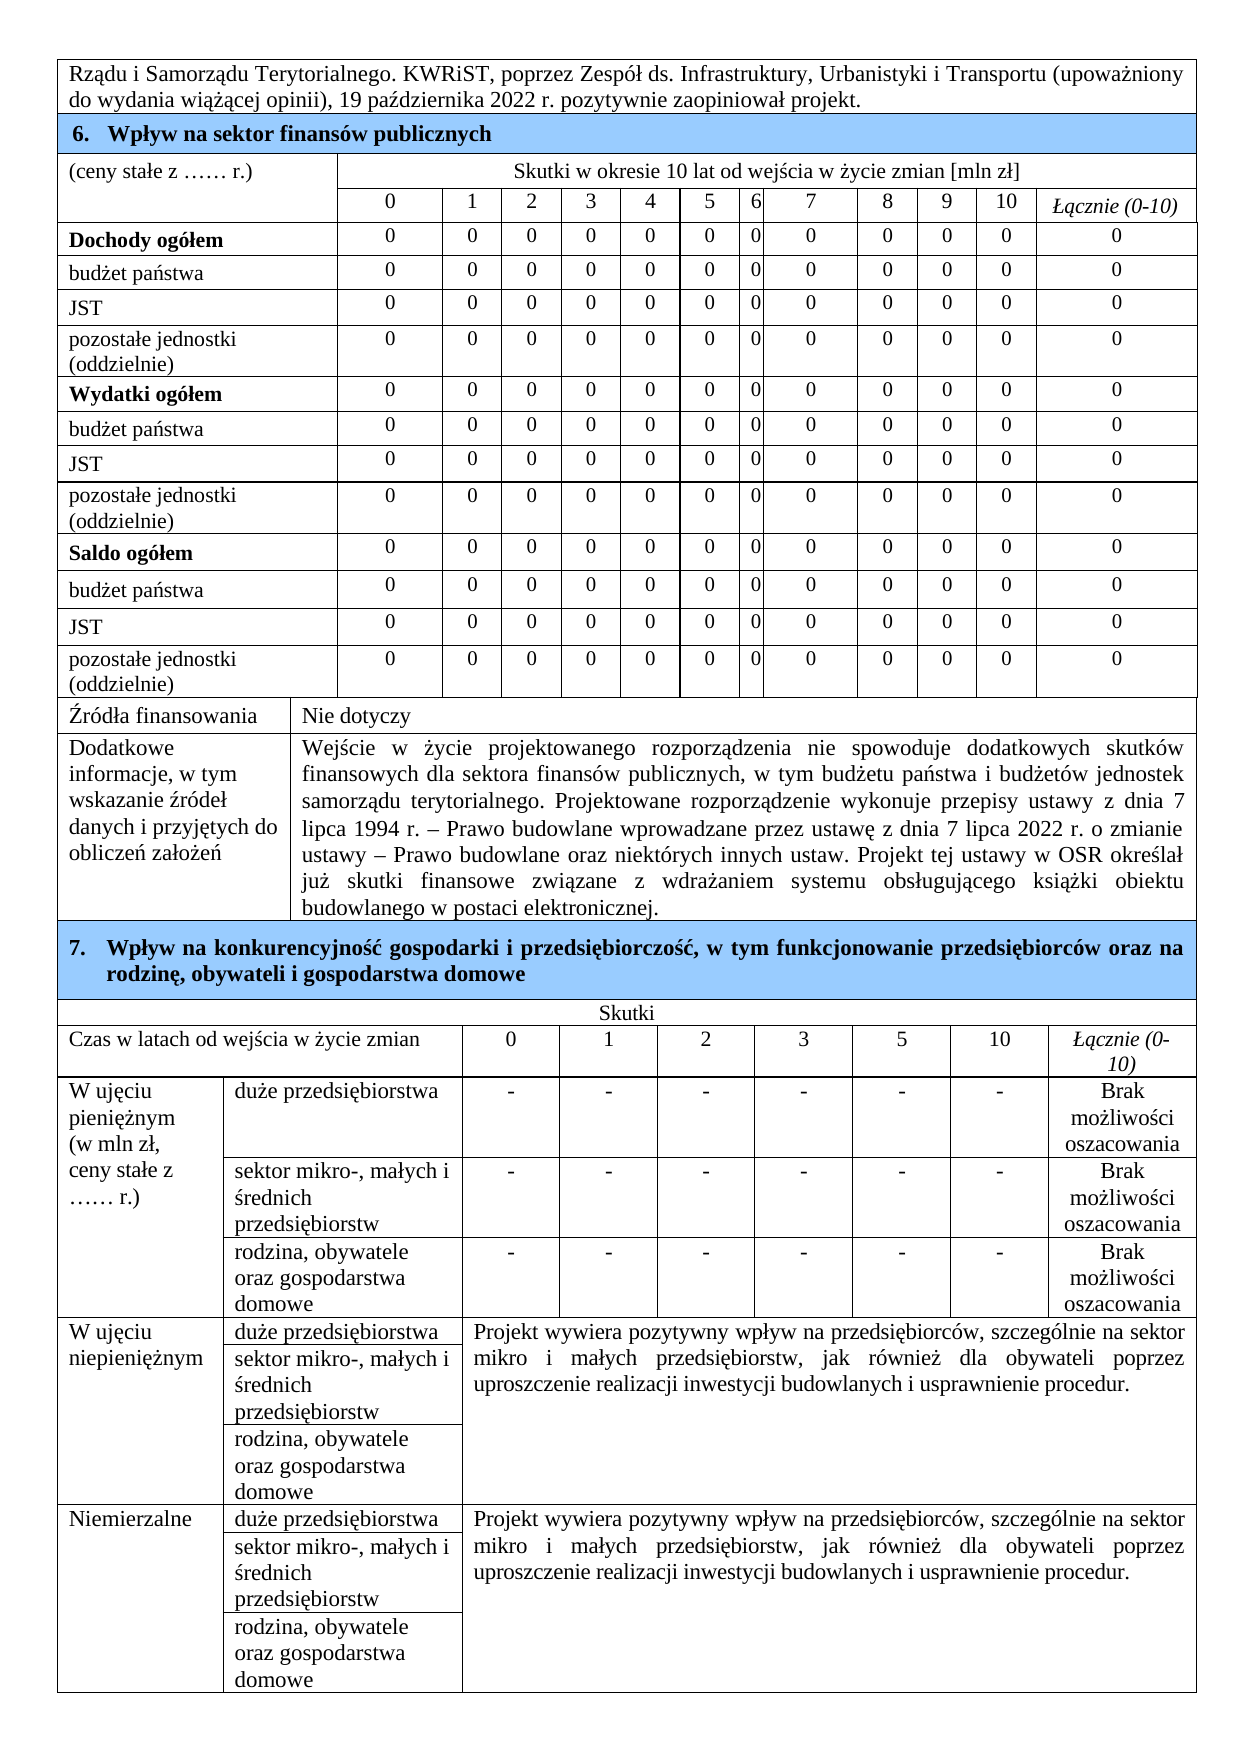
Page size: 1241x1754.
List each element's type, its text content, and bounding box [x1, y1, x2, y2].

table_cell 0 [1037, 483, 1197, 533]
table_cell 0 [502, 377, 561, 411]
table_cell 0 [681, 223, 739, 255]
table_cell 0 [918, 609, 976, 645]
table_cell 0 [858, 446, 917, 481]
table_cell 0 [502, 223, 561, 255]
table_cell 0 [740, 412, 763, 445]
table_cell 0 [443, 571, 501, 608]
table_cell Wpływ na sektor finansów publicznych [58, 114, 1196, 153]
table_cell 0 [681, 646, 739, 697]
table_cell 0 [918, 326, 976, 376]
table_cell sektor mikro-, małych i średnich przedsiębiorstw [224, 1345, 462, 1424]
table_cell 0 [621, 256, 679, 289]
table_cell 0 [1037, 646, 1197, 697]
table_cell budżet państwa [58, 571, 337, 608]
table_cell 0 [443, 256, 501, 289]
table_cell 0 [1037, 609, 1197, 645]
table_cell 0 [977, 446, 1036, 481]
table_cell 0 [1037, 223, 1197, 255]
table_cell 0 [740, 446, 763, 481]
table_cell Skutki w okresie 10 lat od wejścia w życie zmian [mln zł] [338, 154, 1196, 187]
table_cell - [951, 1078, 1048, 1157]
table_cell Dodatkowe informacje, w tym wskazanie źródeł danych i przyjętych do obliczeń założeń [58, 734, 290, 920]
table_cell 0 [681, 446, 739, 481]
table_cell 0 [681, 290, 739, 325]
table_cell 1 [443, 189, 501, 222]
table_cell 9 [918, 189, 976, 222]
table_cell 0 [740, 571, 763, 608]
table_cell - [951, 1158, 1048, 1237]
table_cell 0 [918, 446, 976, 481]
table_cell 0 [858, 290, 917, 325]
table_cell - [463, 1238, 559, 1317]
table_cell 0 [740, 483, 763, 533]
table_cell 0 [858, 646, 917, 697]
table_cell 0 [621, 646, 679, 697]
table_cell Niemierzalne [58, 1505, 223, 1692]
table_cell 0 [858, 534, 917, 570]
table_cell Wpływ na konkurencyjność gospodarki i przedsiębiorczość, w tym funkcjonowanie przedsiębiorców oraz na rodzinę, obywateli i gospodarstwa domowe [58, 921, 1196, 999]
table_cell 0 [562, 534, 620, 570]
table_cell 0 [621, 223, 679, 255]
table_cell 0 [681, 326, 739, 376]
table_cell 0 [621, 483, 679, 533]
table_cell Wejście w życie projektowanego rozporządzenia nie spowoduje dodatkowych skutków finansowych dla sektora finansów publicznych, w tym budżetu państwa i budżetów jednostek samorządu terytorialnego. Projektowane rozporządzenie wykonuje przepisy ustawy z dnia 7 lipca 1994 r. – Prawo budowlane wprowadzane przez ustawę z dnia 7 lipca 2022 r. o zmianie ustawy – Prawo budowlane oraz niektórych innych ustaw. Projekt tej ustawy w OSR określał już skutki finansowe związane z wdrażaniem systemu obsługującego książki obiektu budowlanego w postaci elektronicznej. [291, 734, 1196, 920]
table_cell duże przedsiębiorstwa [224, 1318, 462, 1344]
table_cell 0 [740, 256, 763, 289]
table_cell 0 [562, 326, 620, 376]
table_cell 0 [443, 446, 501, 481]
table_cell 0 [977, 326, 1036, 376]
table_cell 0 [338, 223, 442, 255]
table_cell 0 [858, 609, 917, 645]
table_cell 0 [977, 377, 1036, 411]
table_cell 0 [977, 223, 1036, 255]
table_cell 0 [562, 446, 620, 481]
table_cell 0 [764, 412, 857, 445]
table_cell 4 [621, 189, 679, 222]
table_cell 0 [858, 326, 917, 376]
table_cell - [658, 1158, 754, 1237]
table_cell 8 [858, 189, 917, 222]
table_cell 0 [764, 483, 857, 533]
table_cell 0 [764, 609, 857, 645]
table_cell rodzina, obywatele oraz gospodarstwa domowe [224, 1613, 462, 1692]
table_cell Czas w latach od wejścia w życie zmian [58, 1026, 462, 1076]
table_cell 0 [977, 534, 1036, 570]
table_cell 10 [951, 1026, 1048, 1076]
table_cell 0 [502, 571, 561, 608]
table_cell 0 [681, 256, 739, 289]
table_cell - [658, 1078, 754, 1157]
table_cell 0 [681, 412, 739, 445]
table_cell 0 [443, 412, 501, 445]
table_cell 0 [858, 223, 917, 255]
table_cell 0 [621, 412, 679, 445]
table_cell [58, 60, 1196, 113]
table_cell 0 [621, 571, 679, 608]
table_cell pozostałe jednostki (oddzielnie) [58, 326, 337, 376]
table_cell Skutki [58, 1000, 1196, 1025]
table_cell Wydatki ogółem [58, 377, 337, 411]
table_cell 0 [1037, 412, 1197, 445]
table_cell 0 [562, 609, 620, 645]
table_cell 0 [764, 256, 857, 289]
table_cell 0 [764, 377, 857, 411]
table_cell - [560, 1238, 657, 1317]
table_cell 0 [443, 534, 501, 570]
table_cell 0 [764, 534, 857, 570]
table_cell 0 [977, 646, 1036, 697]
table_cell 0 [338, 189, 442, 222]
table_cell - [658, 1238, 754, 1317]
table_cell 0 [338, 290, 442, 325]
table_cell 0 [918, 223, 976, 255]
table_cell 0 [764, 326, 857, 376]
table_cell 0 [562, 412, 620, 445]
table_cell JST [58, 290, 337, 325]
table_cell 0 [338, 446, 442, 481]
table_cell 0 [562, 377, 620, 411]
table_cell 0 [764, 446, 857, 481]
table_cell 0 [681, 483, 739, 533]
table_cell 0 [858, 483, 917, 533]
table_cell 0 [502, 483, 561, 533]
table_cell - [463, 1158, 559, 1237]
table_cell 2 [658, 1026, 754, 1076]
table_cell 0 [977, 290, 1036, 325]
table_cell Źródła finansowania [58, 698, 290, 733]
table_cell rodzina, obywatele oraz gospodarstwa domowe [224, 1425, 462, 1504]
table_cell 0 [621, 326, 679, 376]
table_cell 0 [1037, 534, 1197, 570]
table_cell 0 [621, 290, 679, 325]
table_cell 0 [681, 609, 739, 645]
table_cell Brak możliwości oszacowania [1049, 1158, 1196, 1237]
table_cell 0 [338, 377, 442, 411]
table_cell 0 [740, 377, 763, 411]
table_cell 0 [918, 256, 976, 289]
table_cell 0 [977, 412, 1036, 445]
table_cell 0 [443, 646, 501, 697]
table_cell rodzina, obywatele oraz gospodarstwa domowe [224, 1238, 462, 1317]
table_cell 0 [562, 290, 620, 325]
table_cell W ujęciu niepieniężnym [58, 1318, 223, 1504]
table_cell budżet państwa [58, 256, 337, 289]
table_cell 0 [443, 377, 501, 411]
table_cell - [560, 1158, 657, 1237]
table_cell pozostałe jednostki (oddzielnie) [58, 483, 337, 533]
table_cell 0 [740, 609, 763, 645]
table_cell 0 [918, 412, 976, 445]
table_cell 0 [918, 483, 976, 533]
table_cell 2 [502, 189, 561, 222]
table_cell 0 [338, 412, 442, 445]
table_cell JST [58, 446, 337, 481]
table_cell 0 [1037, 326, 1197, 376]
table_cell 0 [918, 571, 976, 608]
table_cell 0 [918, 646, 976, 697]
table_cell JST [58, 609, 337, 645]
table_cell (ceny stałe z …… r.) [58, 154, 337, 222]
table_cell 0 [502, 534, 561, 570]
table_cell - [853, 1158, 950, 1237]
table_cell 0 [977, 609, 1036, 645]
table_cell 0 [740, 223, 763, 255]
table_cell - [853, 1238, 950, 1317]
table_cell 0 [740, 290, 763, 325]
table_cell 0 [443, 609, 501, 645]
table_cell 0 [1037, 290, 1197, 325]
table_cell Saldo ogółem [58, 534, 337, 570]
table_cell 0 [621, 534, 679, 570]
table_cell 0 [1037, 256, 1197, 289]
table_cell 0 [621, 609, 679, 645]
table_cell 0 [621, 377, 679, 411]
table_cell 0 [562, 646, 620, 697]
table_cell 0 [681, 534, 739, 570]
table_cell 0 [562, 483, 620, 533]
table_cell duże przedsiębiorstwa [224, 1505, 462, 1532]
table_cell Projekt wywiera pozytywny wpływ na przedsiębiorców, szczególnie na sektor mikro i małych przedsiębiorstw, jak również dla obywateli poprzez uproszczenie realizacji inwestycji budowlanych i usprawnienie procedur. [463, 1505, 1196, 1692]
table_cell pozostałe jednostki (oddzielnie) [58, 646, 337, 697]
table_cell 5 [681, 189, 739, 222]
table_cell 0 [502, 646, 561, 697]
table_cell 0 [338, 571, 442, 608]
table_cell 0 [502, 412, 561, 445]
table_cell - [755, 1078, 852, 1157]
table_cell 6 [740, 189, 763, 222]
table_cell sektor mikro-, małych i średnich przedsiębiorstw [224, 1158, 462, 1237]
table_cell Nie dotyczy [291, 698, 1196, 733]
table_cell 0 [463, 1026, 559, 1076]
table_cell 0 [338, 483, 442, 533]
table_cell sektor mikro-, małych i średnich przedsiębiorstw [224, 1533, 462, 1612]
table_cell 10 [977, 189, 1036, 222]
table_cell Łącznie (0-10) [1049, 1026, 1196, 1076]
table_cell - [853, 1078, 950, 1157]
table_cell 0 [918, 377, 976, 411]
table_cell 0 [918, 534, 976, 570]
table_cell 0 [338, 534, 442, 570]
table_cell 0 [681, 377, 739, 411]
table_cell 0 [443, 223, 501, 255]
table_cell 0 [502, 326, 561, 376]
table_cell 0 [858, 377, 917, 411]
table_cell 0 [443, 290, 501, 325]
table_cell 7 [764, 189, 857, 222]
table_cell budżet państwa [58, 412, 337, 445]
table_cell 0 [681, 571, 739, 608]
table_cell 0 [858, 412, 917, 445]
table_cell 0 [562, 571, 620, 608]
table_cell 0 [338, 646, 442, 697]
table_cell 0 [1037, 446, 1197, 481]
table_cell Dochody ogółem [58, 223, 337, 255]
table_cell 0 [740, 646, 763, 697]
table_cell 0 [338, 326, 442, 376]
table_cell 0 [764, 571, 857, 608]
table_cell Łącznie (0-10) [1037, 189, 1196, 222]
table_cell - [755, 1158, 852, 1237]
table_cell 0 [858, 256, 917, 289]
table_cell 0 [764, 290, 857, 325]
table_cell 0 [562, 256, 620, 289]
table_cell 0 [977, 571, 1036, 608]
table_cell Brak możliwości oszacowania [1049, 1078, 1196, 1157]
table_cell 0 [621, 446, 679, 481]
table_cell 0 [502, 256, 561, 289]
table_cell - [951, 1238, 1048, 1317]
table_cell 0 [562, 223, 620, 255]
table_cell 0 [740, 534, 763, 570]
table_cell 0 [502, 446, 561, 481]
table_cell 0 [443, 326, 501, 376]
table_cell 0 [1037, 377, 1197, 411]
table_cell 0 [740, 326, 763, 376]
table_cell 0 [502, 290, 561, 325]
table_cell - [560, 1078, 657, 1157]
table_cell 0 [918, 290, 976, 325]
table_cell Brak możliwości oszacowania [1049, 1238, 1196, 1317]
table_cell 3 [755, 1026, 852, 1076]
table_cell - [755, 1238, 852, 1317]
table_cell 5 [853, 1026, 950, 1076]
table_cell 0 [764, 223, 857, 255]
table_cell 0 [858, 571, 917, 608]
table_cell 0 [977, 256, 1036, 289]
table_cell 3 [562, 189, 620, 222]
table_cell 1 [560, 1026, 657, 1076]
table_cell 0 [338, 609, 442, 645]
table_cell 0 [502, 609, 561, 645]
table_cell 0 [764, 646, 857, 697]
table_cell 0 [977, 483, 1036, 533]
table_cell Projekt wywiera pozytywny wpływ na przedsiębiorców, szczególnie na sektor mikro i małych przedsiębiorstw, jak również dla obywateli poprzez uproszczenie realizacji inwestycji budowlanych i usprawnienie procedur. [463, 1318, 1196, 1504]
table_cell 0 [443, 483, 501, 533]
table_cell 0 [1037, 571, 1197, 608]
table_cell 0 [338, 256, 442, 289]
table_cell - [463, 1078, 559, 1157]
table_cell W ujęciu pieniężnym (w mln zł, ceny stałe z …… r.) [58, 1078, 223, 1317]
table_cell duże przedsiębiorstwa [224, 1078, 462, 1157]
